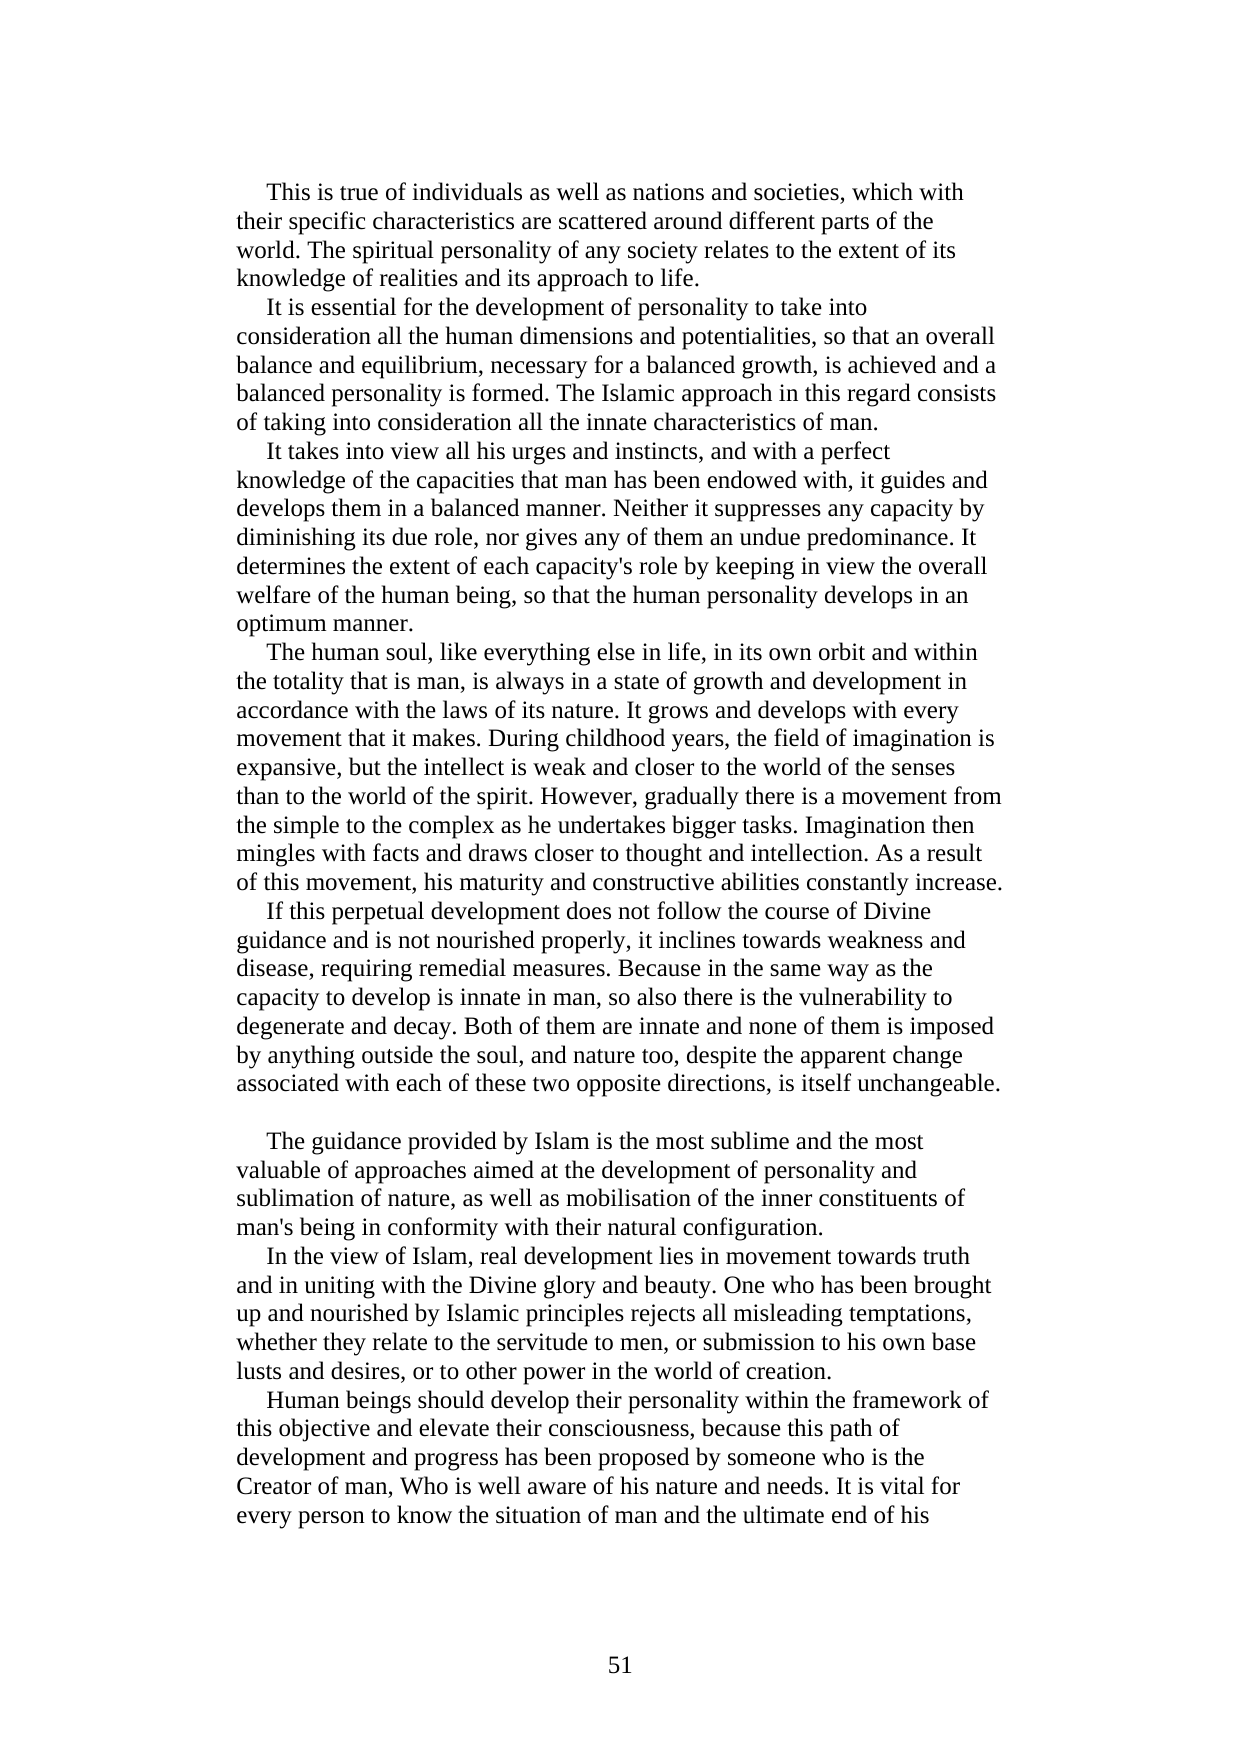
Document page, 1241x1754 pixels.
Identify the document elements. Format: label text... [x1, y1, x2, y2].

text The human soul, like everything else in life, in its own orbit and within the totality that is man, is always in a state of growth and development in accordance with the laws of its nature. It grows and develops with every movement that it makes. During childhood years, the field of imagination is expansive, but the intellect is weak and closer to the world of the senses than to the world of the spirit. However, gradually there is a movement from the simple to the complex as he undertakes bigger tasks. Imagination then mingles with facts and draws closer to thought and intellection. As a result of this movement, his maturity and constructive abilities constantly increase. [236, 637, 1004, 896]
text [236, 1385, 1004, 1528]
text It takes into view all his urges and instincts, and with a perfect knowledge of the capacities that man has been endowed with, it guides and develops them in a balanced manner. Neither it suppresses any capacity by diminishing its due role, nor gives any of them an undue predominance. It determines the extent of each capacity's role by keeping in view the overall welfare of the human being, so that the human personality develops in an optimum manner. [236, 436, 1004, 637]
text The guidance provided by Islam is the most sublime and the most valuable of approaches aimed at the development of personality and sublimation of nature, as well as mobilisation of the inner constituents of man's being in conformity with their natural configuration. [236, 1126, 1004, 1241]
text It is essential for the development of personality to take into consideration all the human dimensions and potentialities, so that an overall balance and equilibrium, necessary for a balanced growth, is achieved and a balanced personality is formed. The Islamic approach in this regard consists of taking into consideration all the innate characteristics of man. [236, 292, 1004, 436]
text If this perpetual development does not follow the course of Divine guidance and is not nourished properly, it inclines towards weakness and disease, requiring remedial measures. Because in the same way as the capacity to develop is innate in man, so also there is the vulnerability to degenerate and decay. Both of them are innate and none of them is imposed by anything outside the soul, and nature too, despite the apparent change associated with each of these two opposite directions, is itself unchangeable. [236, 896, 1004, 1126]
text This is true of individuals as well as nations and societies, which with their specific characteristics are scattered around different parts of the world. The spiritual personality of any society relates to the extent of its knowledge of realities and its approach to life. [236, 177, 1004, 292]
text In the view of Islam, real development lies in movement towards truth and in uniting with the Divine glory and beauty. One who has been brought up and nourished by Islamic principles rejects all misleading temptations, whether they relate to the servitude to men, or submission to his own base lusts and desires, or to other power in the world of creation. [236, 1241, 1004, 1385]
